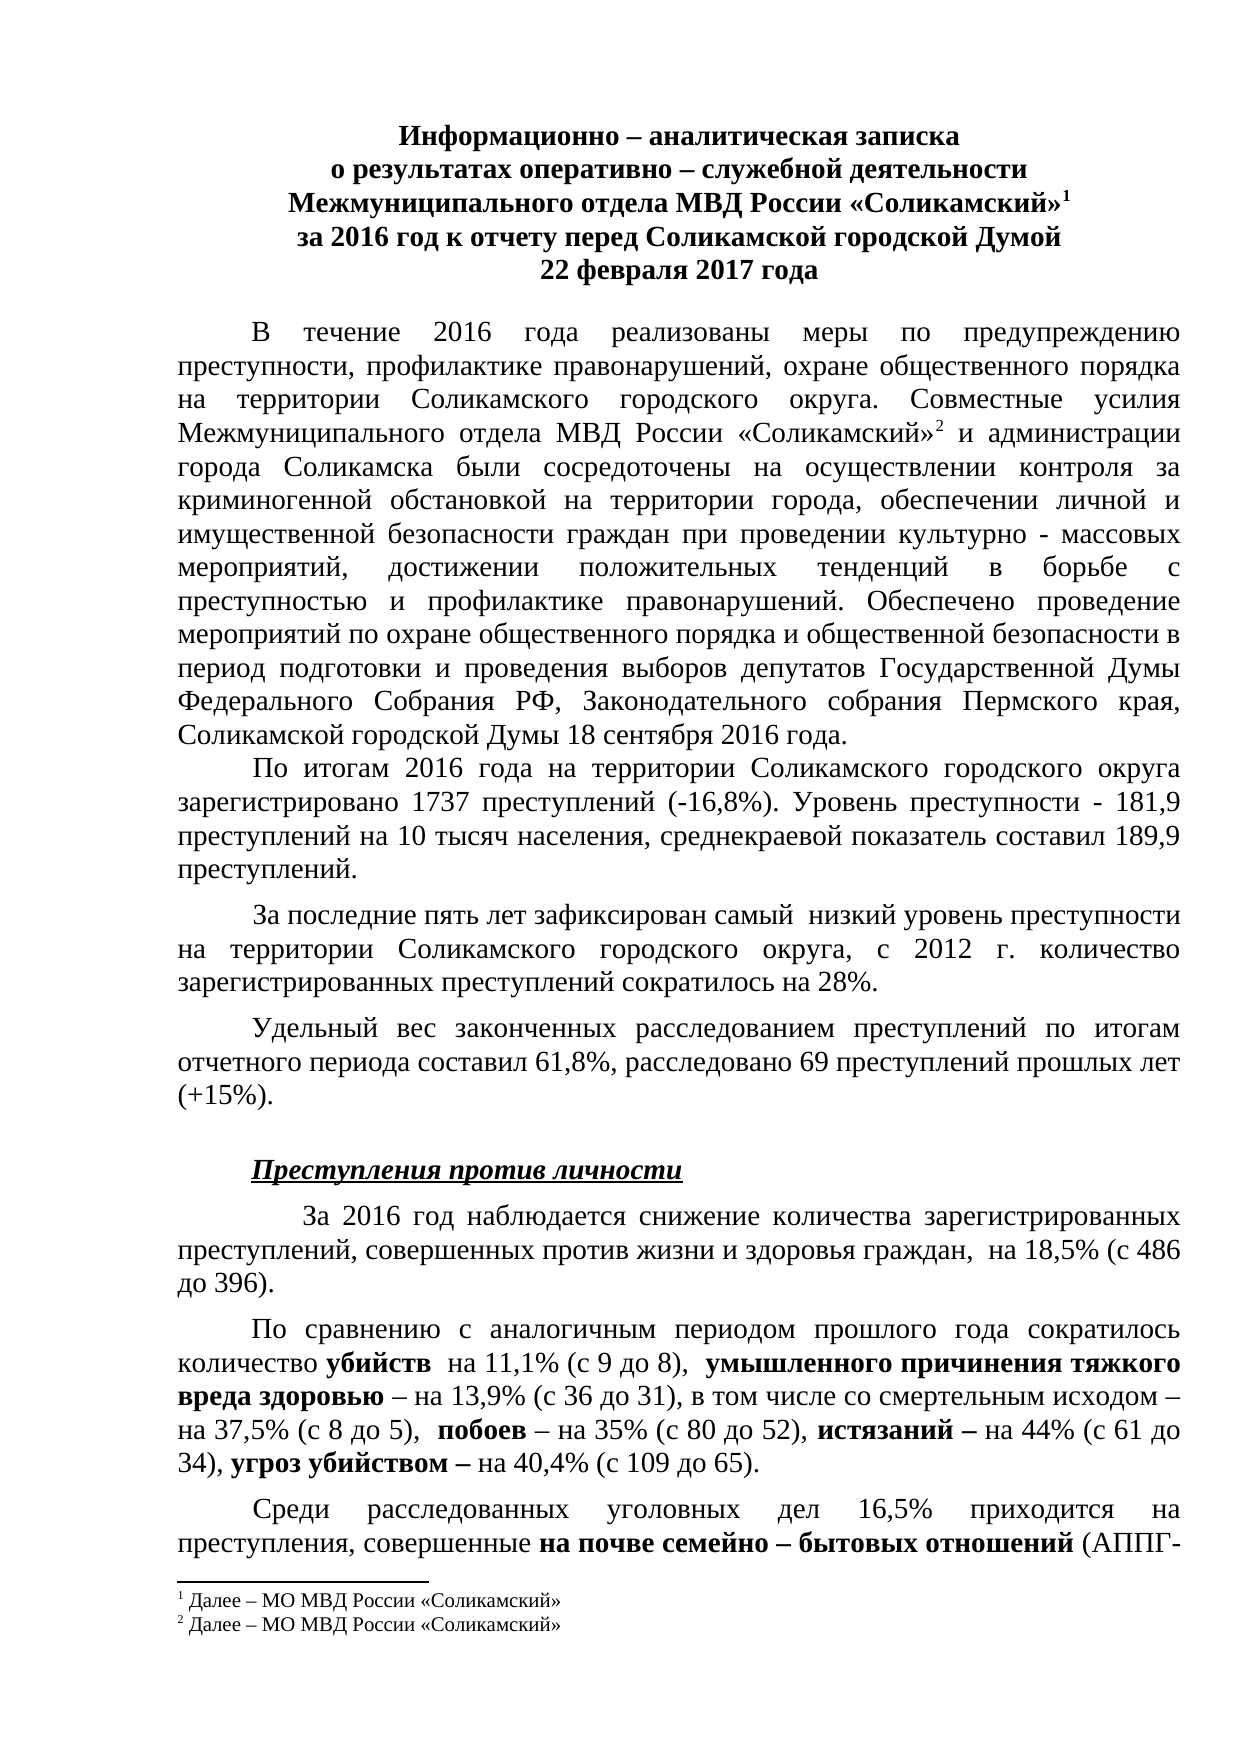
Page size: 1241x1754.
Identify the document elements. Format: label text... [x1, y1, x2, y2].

text В течение 2016 года реализованы меры по предупреждению преступности, профилактике правонарушений, охране общественного порядка на территории Соликамского городского округа. Совместные усилия Межмуниципального отдела МВД России «Соликамский» и администрации города Соликамска были сосредоточены на осуществлении контроля за криминогенной обстановкой на территории города, обеспечении личной и имущественной безопасности граждан при проведении культурно - массовых мероприятий, достижении положительных тенденций в борьбе с преступностью и профилактике правонарушений. Обеспечено проведение мероприятий по охране общественного порядка и общественной безопасности в период подготовки и проведения выборов депутатов Государственной Думы Федерального Собрания РФ, Законодательного собрания Пермского края, Соликамской городской Думы 18 сентября 2016 года. [177, 314, 1181, 751]
subtitle за 2016 год к отчету перед Соликамской городской Думой [177, 219, 1181, 252]
text Удельный вес законченных расследованием преступлений по итогам отчетного периода составил 61,8%, расследовано 69 преступлений прошлых лет (+15%). [177, 1010, 1181, 1111]
text За последние пять лет зафиксирован самый низкий уровень преступности на территории Соликамского городского округа, с 2012 г. количество зарегистрированных преступлений сократилось на 28%. [177, 897, 1181, 998]
subtitle о результатах оперативно – служебной деятельности [177, 152, 1181, 185]
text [177, 1492, 1181, 1559]
subtitle Межмуниципального отдела МВД России «Соликамский» [177, 185, 1181, 219]
text По сравнению с аналогичным периодом прошлого года сократилось количество убийств на 11,1% (с 9 до 8), умышленного причинения тяжкого вреда здоровью – на 13,9% (с 36 до 31), в том числе со смертельным исходом – на 37,5% (с 8 до 5), побоев – на 35% (с 80 до 52), истязаний – на 44% (с 61 до 34), угроз убийством – на 40,4% (с 109 до 65). [177, 1311, 1181, 1479]
text По итогам 2016 года на территории Соликамского городского округа зарегистрировано 1737 преступлений (-16,8%). Уровень преступности - 181,9 преступлений на 10 тысяч населения, среднекраевой показатель составил 189,9 преступлений. [177, 751, 1181, 885]
text Преступления против личности [177, 1152, 1181, 1186]
subtitle 22 февраля 2017 года [177, 252, 1181, 286]
text Информационно – аналитическая записка [177, 118, 1181, 152]
text За 2016 год наблюдается снижение количества зарегистрированных преступлений, совершенных против жизни и здоровья граждан, на 18,5% (с 486 до 396). [177, 1198, 1181, 1299]
